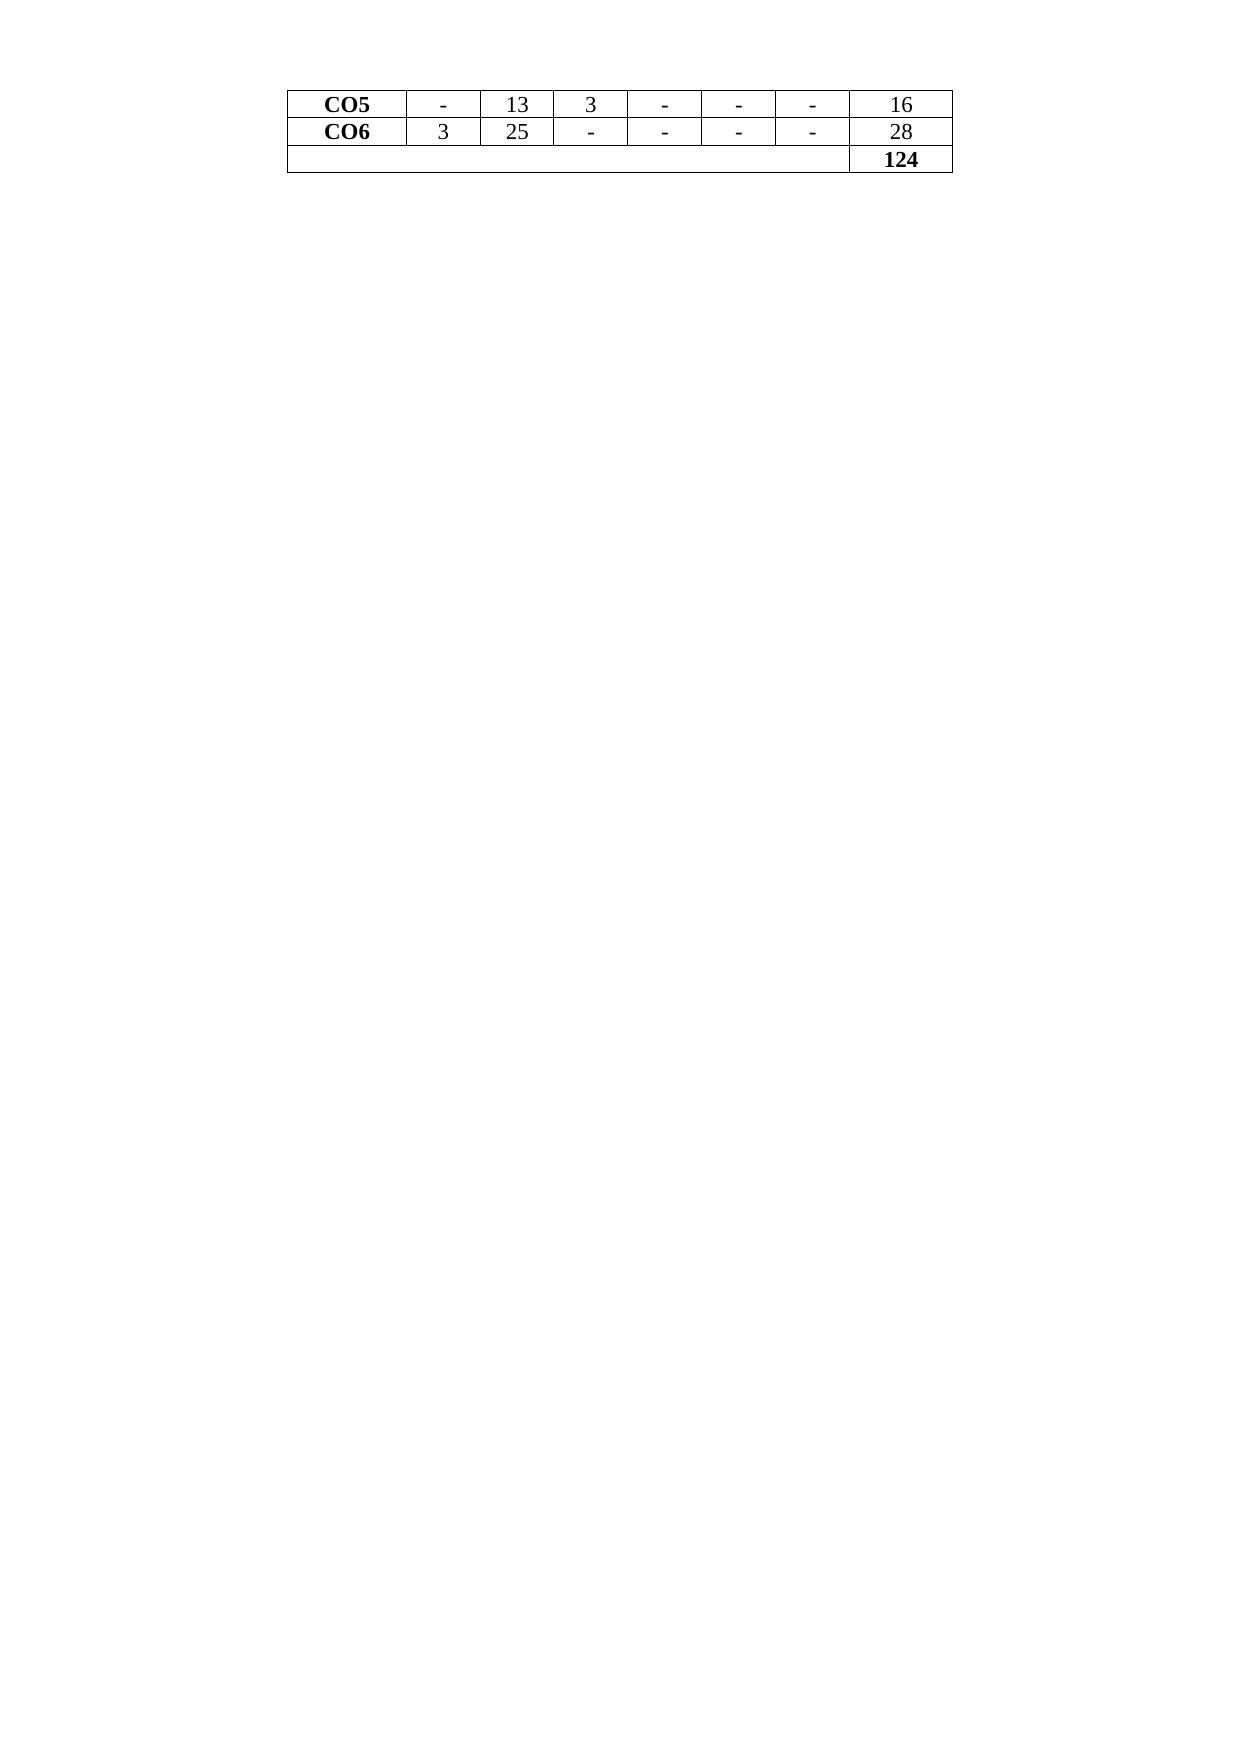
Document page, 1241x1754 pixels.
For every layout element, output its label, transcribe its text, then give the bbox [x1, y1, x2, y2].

table_cell 124 [850, 146, 952, 172]
table_cell CO6 [288, 118, 406, 144]
table_cell [288, 146, 849, 172]
table_cell - [702, 118, 775, 144]
table_cell - [776, 118, 849, 144]
table_cell 25 [481, 118, 553, 144]
table_cell - [776, 91, 849, 117]
table_cell 3 [554, 91, 627, 117]
table_cell - [628, 91, 701, 117]
table_cell - [407, 91, 480, 117]
table_cell - [628, 118, 701, 144]
table_cell CO5 [288, 91, 406, 117]
table_cell 28 [850, 118, 952, 144]
table_cell 3 [407, 118, 480, 144]
table_cell - [702, 91, 775, 117]
table_cell 13 [481, 91, 553, 117]
table_cell 16 [850, 91, 952, 117]
table_cell - [554, 118, 627, 144]
